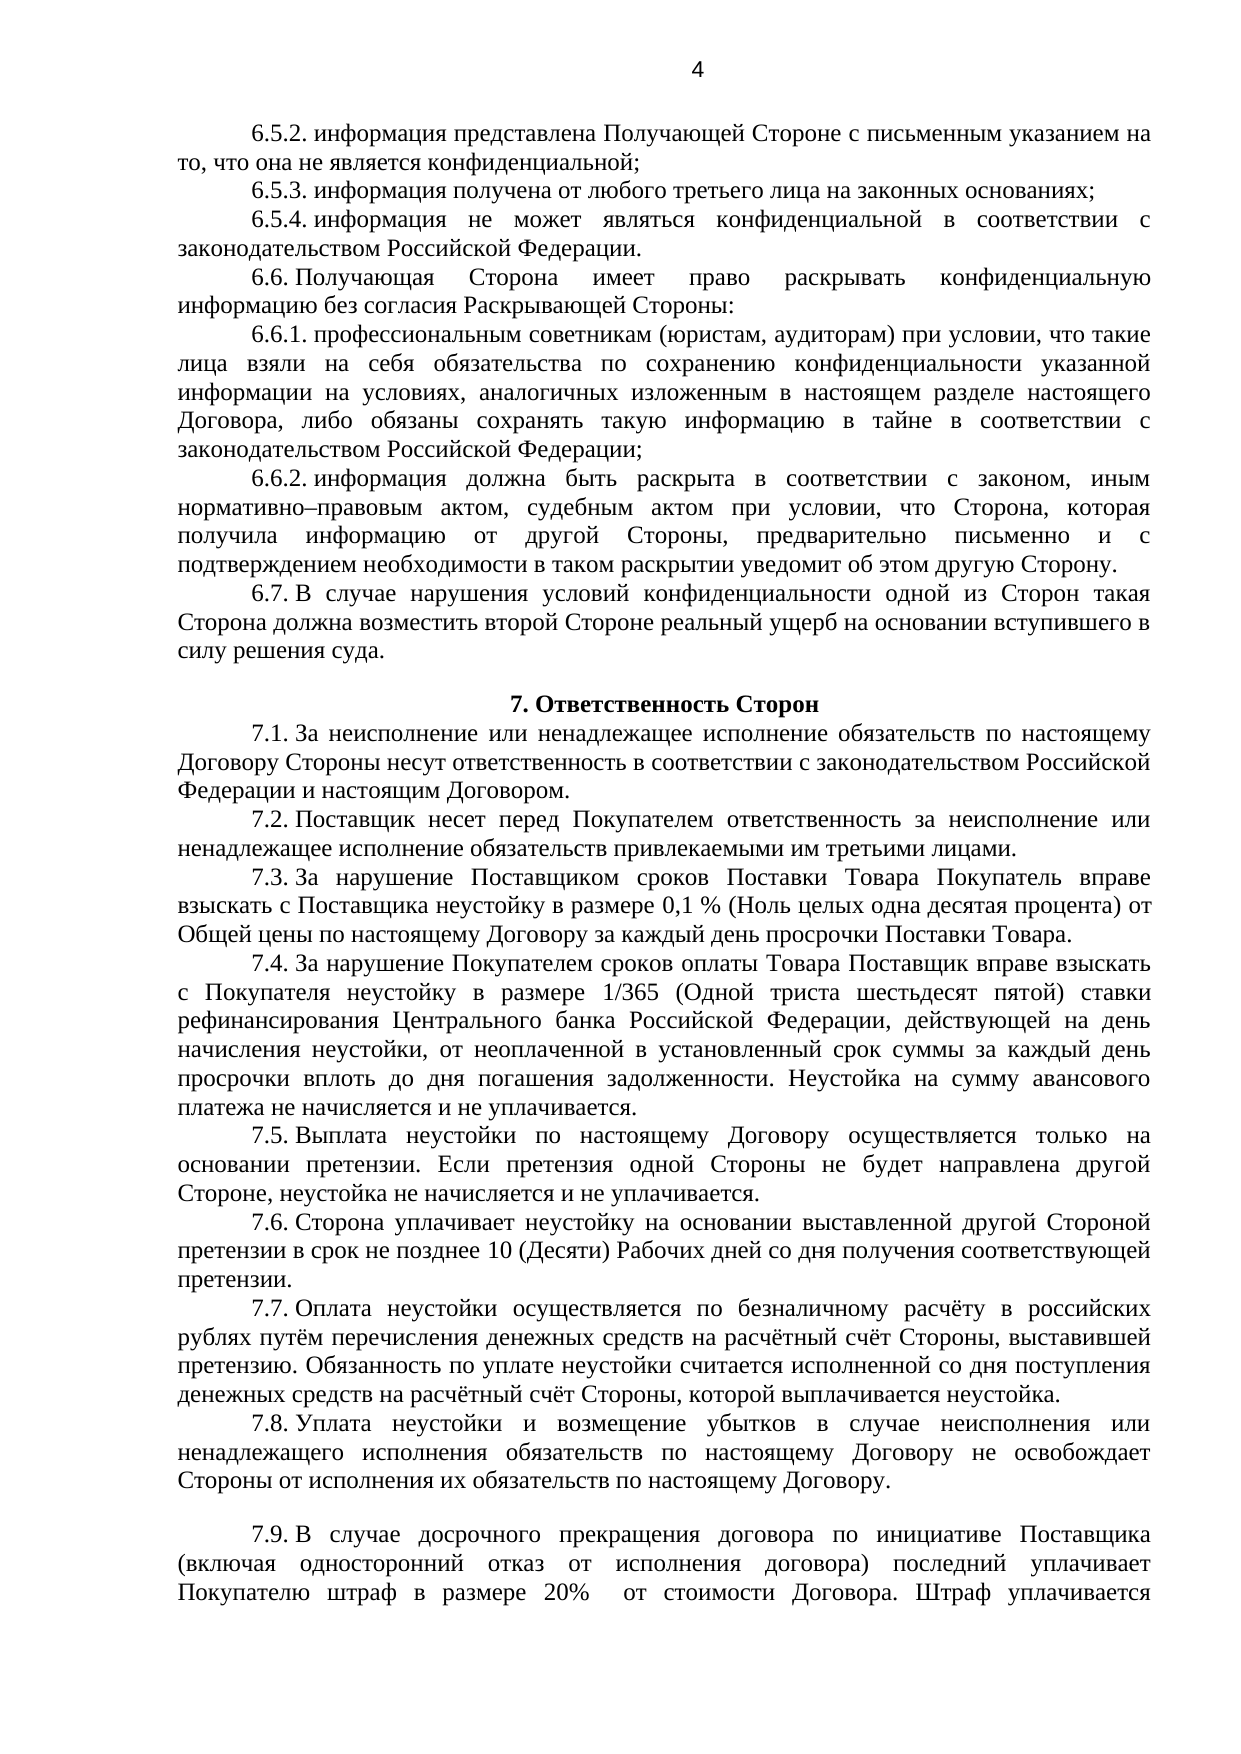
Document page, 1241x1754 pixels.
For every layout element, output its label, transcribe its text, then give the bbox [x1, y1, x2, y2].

list информация представлена Получающей Стороне с письменным указанием на то, что она не является конфиденциальной; [177, 118, 1152, 176]
list информация не может являться конфиденциальной в соответствии с законодательством Российской Федерации. [177, 204, 1152, 262]
list Ответственность Сторон [177, 689, 1152, 718]
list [177, 1519, 1152, 1606]
list За нарушение Покупателем сроков оплаты Товара Поставщик вправе взыскать с Покупателя неустойку в размере 1/365 (Одной триста шестьдесят пятой) ставки рефинансирования Центрального банка Российской Федерации, действующей на день начисления неустойки, от неоплаченной в установленный срок суммы за каждый день просрочки вплоть до дня погашения задолженности. Неустойка на сумму авансового платежа не начисляется и не уплачивается. [177, 948, 1152, 1121]
list Поставщик несет перед Покупателем ответственность за неисполнение или ненадлежащее исполнение обязательств привлекаемыми им третьими лицами. [177, 804, 1152, 862]
list Сторона уплачивает неустойку на основании выставленной другой Стороной претензии в срок не позднее 10 (Десяти) Рабочих дней со дня получения соответствующей претензии. [177, 1207, 1152, 1293]
list профессиональным советникам (юристам, аудиторам) при условии, что такие лица взяли на себя обязательства по сохранению конфиденциальности указанной информации на условиях, аналогичных изложенным в настоящем разделе настоящего Договора, либо обязаны сохранять такую информацию в тайне в соответствии с законодательством Российской Федерации; [177, 319, 1152, 463]
list информация должна быть раскрыта в соответствии с законом, иным нормативно–правовым актом, судебным актом при условии, что Сторона, которая получила информацию от другой Стороны, предварительно письменно и с подтверждением необходимости в таком раскрытии уведомит об этом другую Сторону. [177, 463, 1152, 578]
list За неисполнение или ненадлежащее исполнение обязательств по настоящему Договору Стороны несут ответственность в соответствии с законодательством Российской Федерации и настоящим Договором. [177, 718, 1152, 804]
list За нарушение Поставщиком сроков Поставки Товара Покупатель вправе взыскать с Поставщика неустойку в размере 0,1 % (Ноль целых одна десятая процента) от Общей цены по настоящему Договору за каждый день просрочки Поставки Товара. [177, 862, 1152, 948]
list информация получена от любого третьего лица на законных основаниях; [177, 176, 1152, 204]
list В случае нарушения условий конфиденциальности одной из Сторон такая Сторона должна возместить второй Стороне реальный ущерб на основании вступившего в силу решения суда. [177, 578, 1152, 664]
list Оплата неустойки осуществляется по безналичному расчёту в российских рублях путём перечисления денежных средств на расчётный счёт Стороны, выставившей претензию. Обязанность по уплате неустойки считается исполненной со дня поступления денежных средств на расчётный счёт Стороны, которой выплачивается неустойка. [177, 1293, 1152, 1408]
list Уплата неустойки и возмещение убытков в случае неисполнения или ненадлежащего исполнения обязательств по настоящему Договору не освобождает Стороны от исполнения их обязательств по настоящему Договору. [177, 1408, 1152, 1494]
list Выплата неустойки по настоящему Договору осуществляется только на основании претензии. Если претензия одной Стороны не будет направлена другой Стороне, неустойка не начисляется и не уплачивается. [177, 1121, 1152, 1207]
list Получающая Сторона имеет право раскрывать конфиденциальную информацию без согласия Раскрывающей Стороны: [177, 262, 1152, 319]
